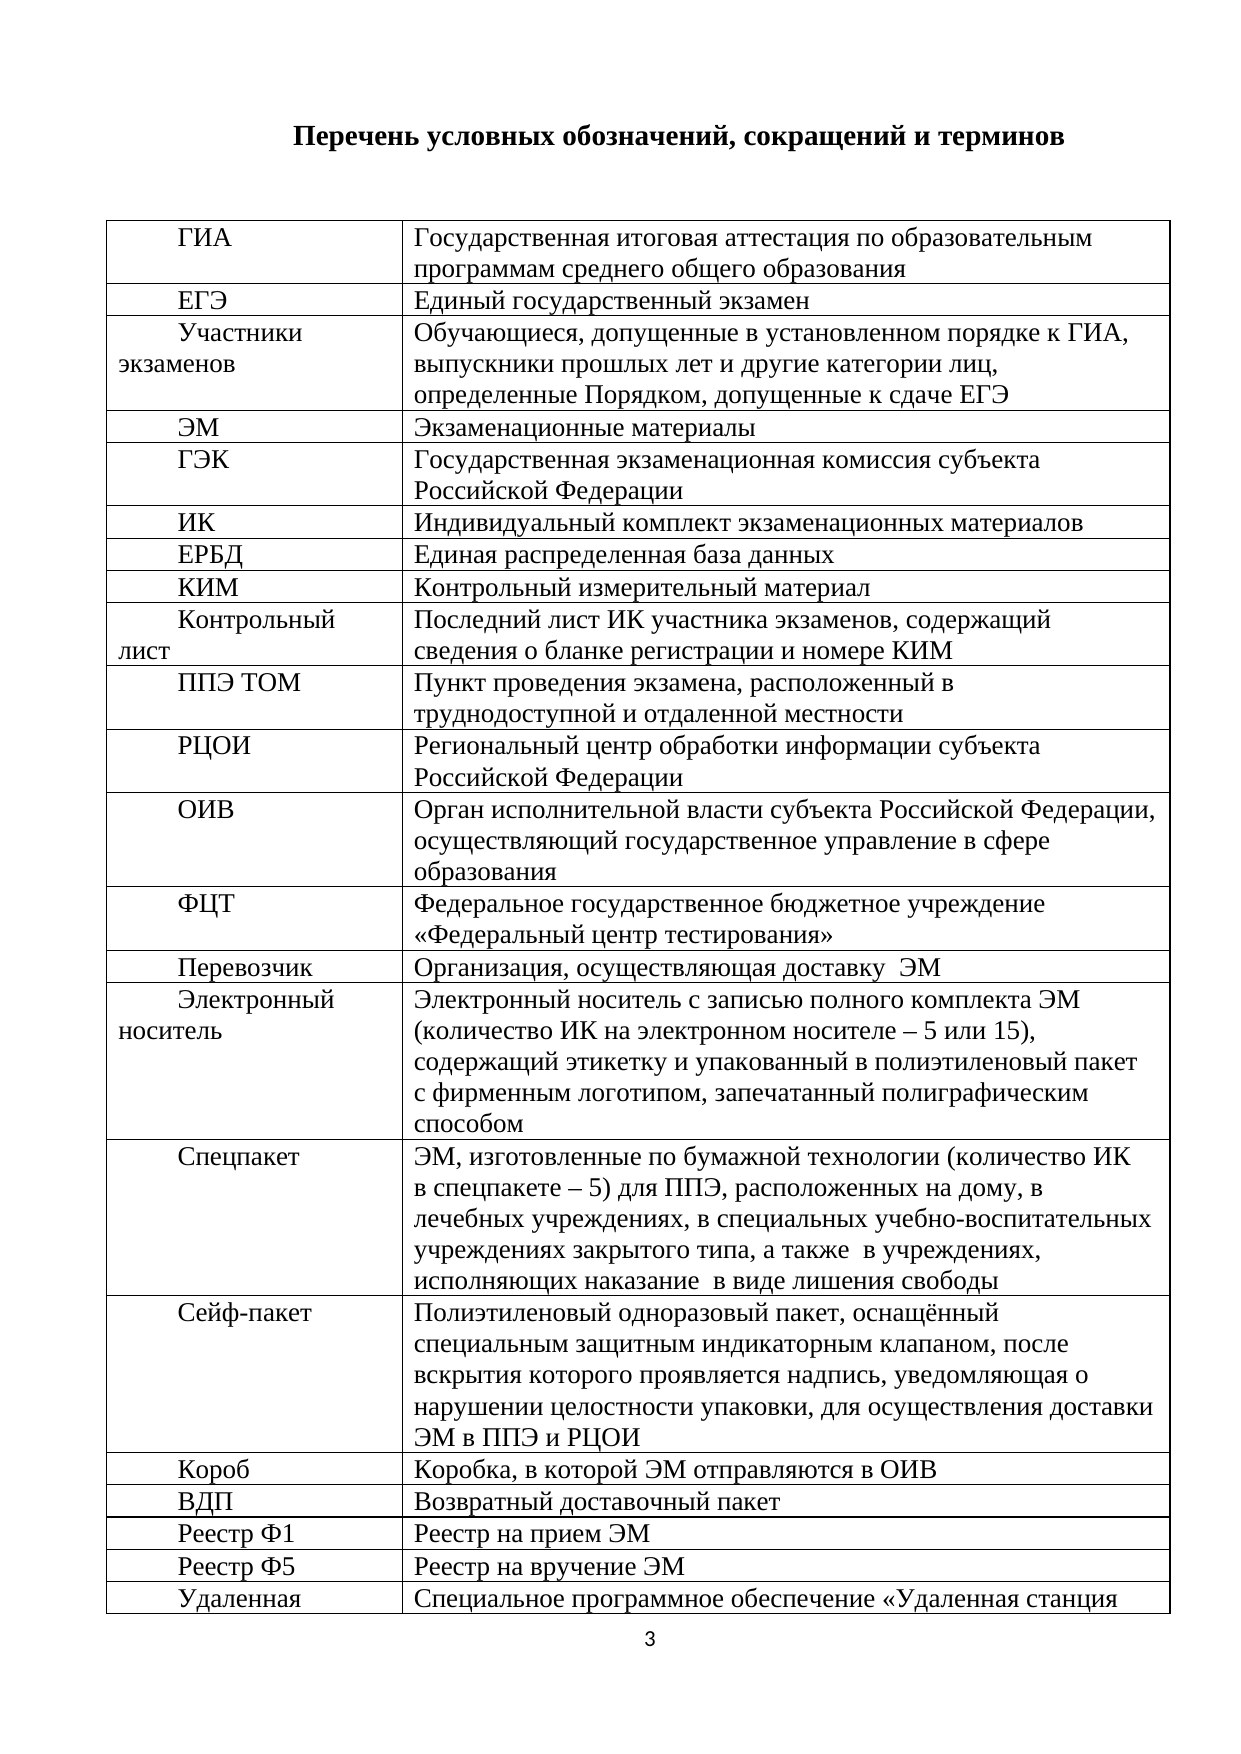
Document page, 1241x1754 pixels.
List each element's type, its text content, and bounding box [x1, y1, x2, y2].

table_cell Реестр на вручение ЭМ [403, 1550, 1169, 1581]
table_cell Коробка, в которой ЭМ отправляются в ОИВ [403, 1453, 1169, 1484]
table_cell Реестр Ф1 [107, 1518, 402, 1549]
text Перечень условных обозначений, сокращений и терминов [118, 118, 1181, 152]
table_cell ИК [107, 506, 402, 537]
table_cell Региональный центр обработки информации субъекта Российской Федерации [403, 730, 1169, 792]
table_cell Единая распределенная база данных [403, 539, 1169, 569]
table_header Государственная итоговая аттестация по образовательным программам среднего общего образования [403, 221, 1169, 283]
table_cell Реестр Ф5 [107, 1550, 402, 1581]
table_cell Возвратный доставочный пакет [403, 1485, 1169, 1516]
table_cell ЭМ, изготовленные по бумажной технологии (количество ИК в спецпакете – 5) для ППЭ, расположенных на дому, в лечебных учреждениях, в специальных учебно-воспитательных учреждениях закрытого типа, а также в учреждениях, исполняющих наказание в виде лишения свободы [403, 1140, 1169, 1295]
table_cell ППЭ ТОМ [107, 666, 402, 728]
table_cell Пункт проведения экзамена, расположенный в труднодоступной и отдаленной местности [403, 666, 1169, 728]
table_cell Электронный носитель [107, 983, 402, 1138]
table_cell Реестр на прием ЭМ [403, 1518, 1169, 1549]
table_cell Полиэтиленовый одноразовый пакет, оснащённый специальным защитным индикаторным клапаном, после вскрытия которого проявляется надпись, уведомляющая о нарушении целостности упаковки, для осуществления доставки ЭМ в ППЭ и РЦОИ [403, 1296, 1169, 1452]
table_cell Экзаменационные материалы [403, 411, 1169, 442]
table_cell Контрольный измерительный материал [403, 571, 1169, 602]
table_cell Индивидуальный комплект экзаменационных материалов [403, 506, 1169, 537]
table_cell КИМ [107, 571, 402, 602]
table_cell Перевозчик [107, 951, 402, 982]
table_cell ФЦТ [107, 887, 402, 949]
table_cell Орган исполнительной власти субъекта Российской Федерации, осуществляющий государственное управление в сфере образования [403, 793, 1169, 886]
table_cell Государственная экзаменационная комиссия субъекта Российской Федерации [403, 443, 1169, 505]
table_cell Контрольный лист [107, 603, 402, 665]
table_cell ЭМ [107, 411, 402, 442]
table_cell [403, 1582, 1169, 1613]
table_cell ВДП [107, 1485, 402, 1516]
table_cell Последний лист ИК участника экзаменов, содержащий сведения о бланке регистрации и номере КИМ [403, 603, 1169, 665]
table_cell ОИВ [107, 793, 402, 886]
table_header ГИА [107, 221, 402, 283]
table_cell Электронный носитель с записью полного комплекта ЭМ (количество ИК на электронном носителе – 5 или 15), содержащий этикетку и упакованный в полиэтиленовый пакет с фирменным логотипом, запечатанный полиграфическим способом [403, 983, 1169, 1138]
table_cell Единый государственный экзамен [403, 284, 1169, 315]
table_cell Участники экзаменов [107, 316, 402, 410]
table_cell Спецпакет [107, 1140, 402, 1295]
table_cell РЦОИ [107, 730, 402, 792]
table_cell ЕГЭ [107, 284, 402, 315]
table_cell Федеральное государственное бюджетное учреждение «Федеральный центр тестирования» [403, 887, 1169, 949]
table_cell ГЭК [107, 443, 402, 505]
table_cell Организация, осуществляющая доставку ЭМ [403, 951, 1169, 982]
table_cell ЕРБД [107, 539, 402, 569]
table_cell Сейф-пакет [107, 1296, 402, 1452]
table_cell Обучающиеся, допущенные в установленном порядке к ГИА, выпускники прошлых лет и другие категории лиц, определенные Порядком, допущенные к сдаче ЕГЭ [403, 316, 1169, 410]
table_cell Короб [107, 1453, 402, 1484]
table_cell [107, 1582, 402, 1613]
